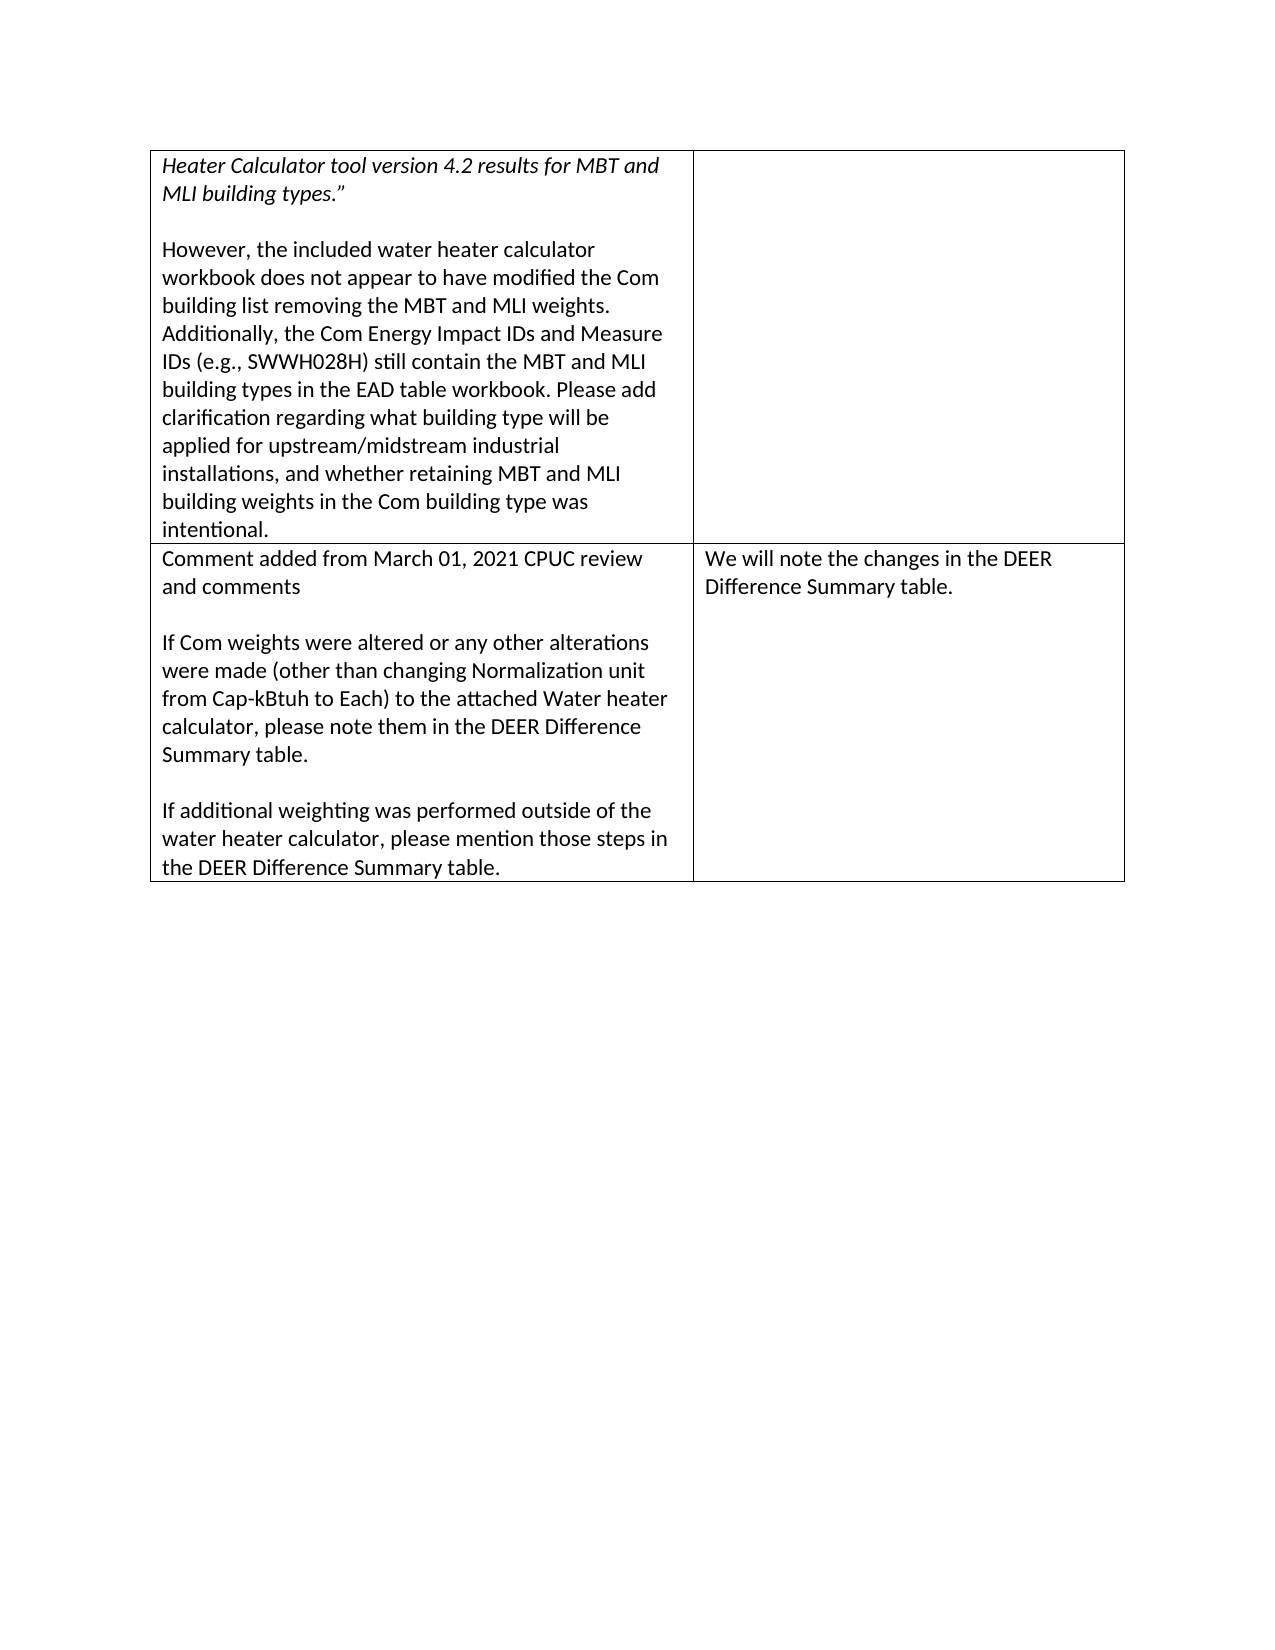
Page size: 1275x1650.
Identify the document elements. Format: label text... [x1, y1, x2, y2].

table_cell Comment added from March 01, 2021 CPUC review and comments If Com weights were altered or any other alterations were made (other than changing Normalization unit from Cap-kBtuh to Each) to the attached Water heater calculator, please note them in the DEER Difference Summary table. If additional weighting was performed outside of the water heater calculator, please mention those steps in the DEER Difference Summary table. [151, 544, 693, 881]
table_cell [151, 151, 693, 543]
table_cell We will note the changes in the DEER Difference Summary table. [694, 544, 1124, 881]
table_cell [694, 151, 1124, 543]
